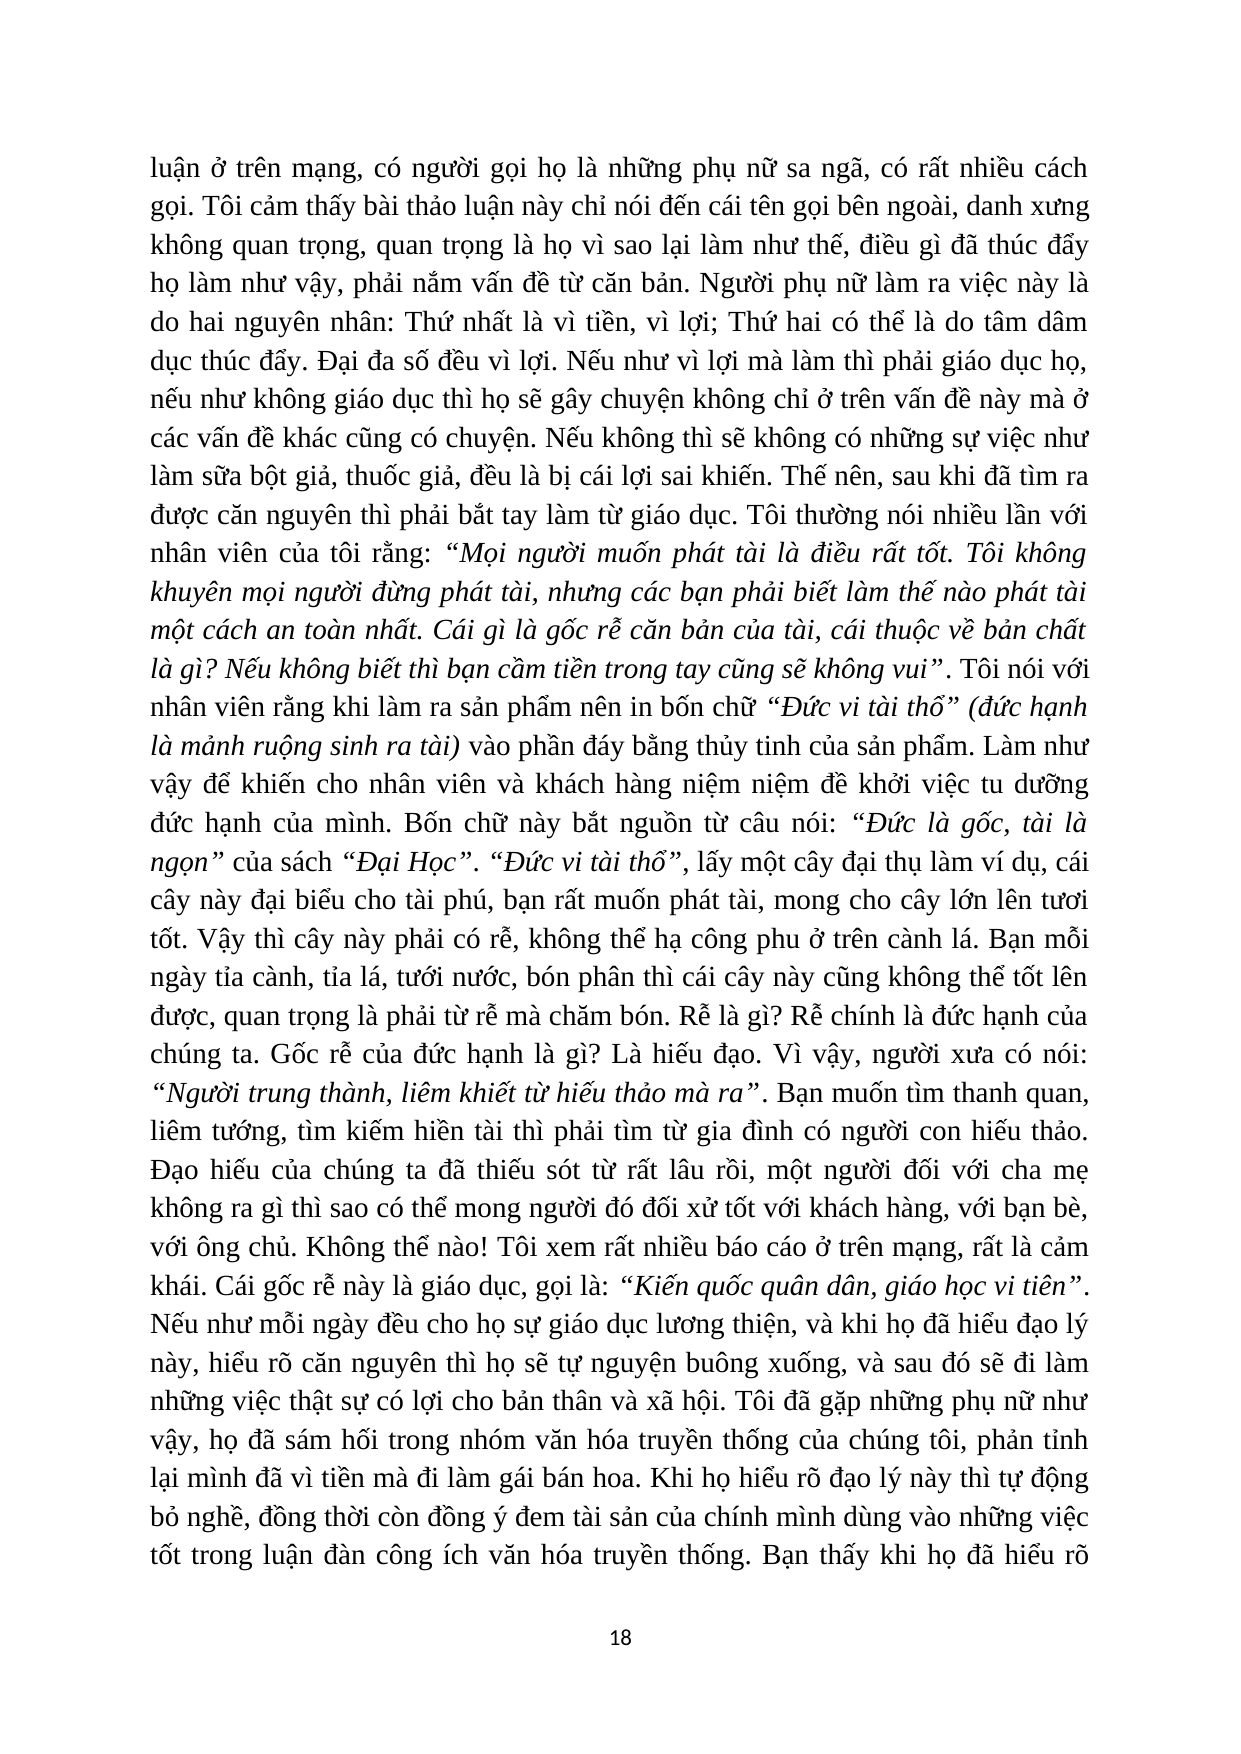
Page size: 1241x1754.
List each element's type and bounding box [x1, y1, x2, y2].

text [150, 150, 1090, 1571]
